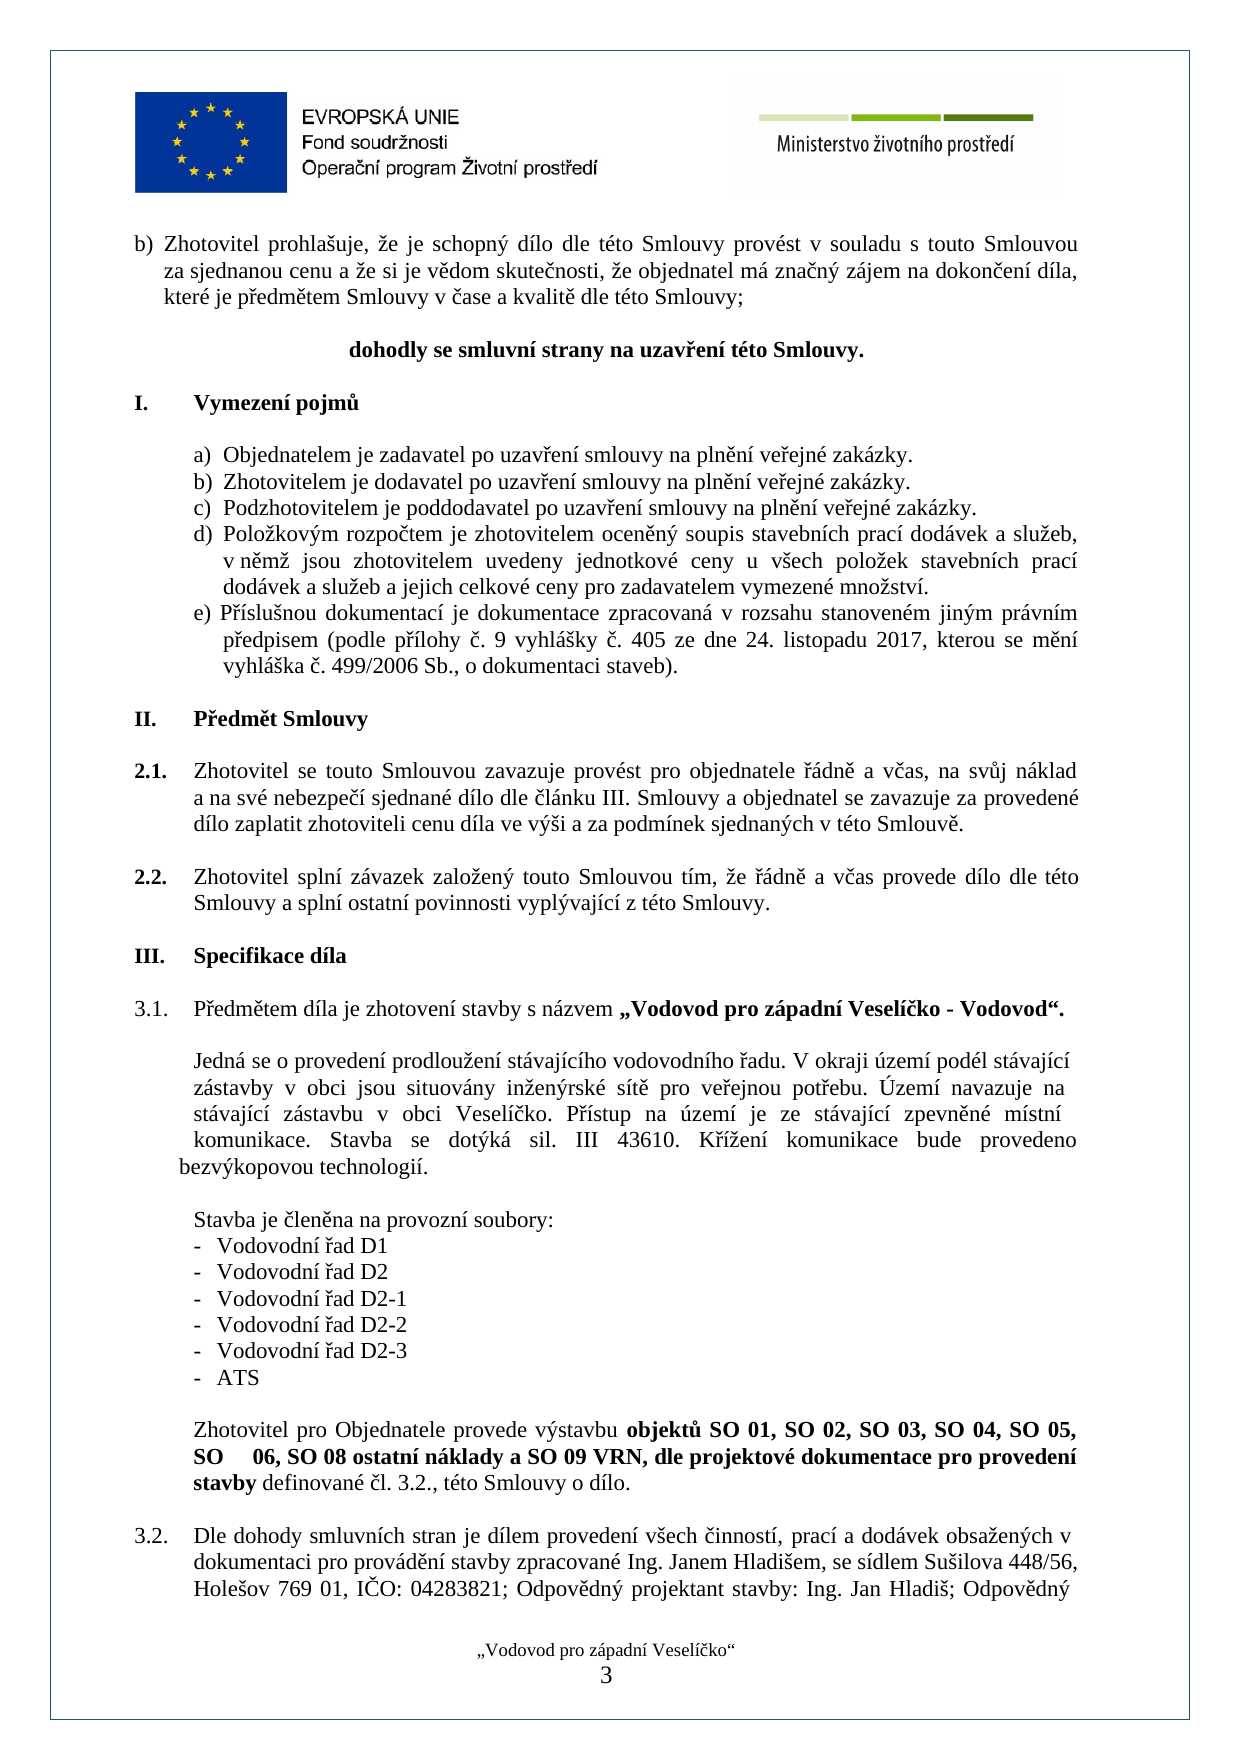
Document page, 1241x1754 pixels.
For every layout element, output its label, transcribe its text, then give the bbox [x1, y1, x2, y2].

list Vodovodní řad D2-3 [193, 1337, 1078, 1364]
list Vodovodní řad D2 [193, 1258, 1078, 1285]
picture [134, 92, 609, 197]
text Stavba je členěna na provozní soubory: [179, 1206, 1078, 1232]
text d) Položkovým rozpočtem je zhotovitelem oceněný soupis stavebních prací dodávek a služeb, v němž jsou zhotovitelem uvedeny jednotkové ceny u všech položek stavebních prací dodávek a služeb a jejich celkové ceny pro zadavatelem vymezené množství. [193, 520, 1079, 599]
text b) Zhotovitelem je dodavatel po uzavření smlouvy na plnění veřejné zakázky. [193, 468, 1079, 494]
text c) Podzhotovitelem je poddodavatel po uzavření smlouvy na plnění veřejné zakázky. [193, 494, 1079, 520]
text 3.1. Předmětem díla je zhotovení stavby s názvem „Vodovod pro západní Veselíčko - Vodovod“. [134, 995, 1078, 1021]
list Předmět Smlouvy [134, 705, 1079, 731]
text e) Příslušnou dokumentací je dokumentace zpracovaná v rozsahu stanoveném jiným právním předpisem (podle přílohy č. 9 vyhlášky č. 405 ze dne 24. listopadu 2017, kterou se mění vyhláška č. 499/2006 Sb., o dokumentaci staveb). [193, 599, 1079, 678]
list Zhotovitel splní závazek založený touto Smlouvou tím, že řádně a včas provede dílo dle této Smlouvy a splní ostatní povinnosti vyplývající z této Smlouvy. [134, 863, 1079, 916]
list ATS [193, 1364, 1078, 1390]
list Vodovodní řad D2-1 [193, 1285, 1078, 1311]
list Zhotovitel prohlašuje, že je schopný dílo dle této Smlouvy provést v souladu s touto Smlouvou za sjednanou cenu a že si je vědom skutečnosti, že objednatel má značný zájem na dokončení díla, které je předmětem Smlouvy v čase a kvalitě dle této Smlouvy; [134, 231, 1079, 309]
picture [732, 73, 1060, 197]
list Zhotovitel se touto Smlouvou zavazuje provést pro objednatele řádně a včas, na svůj náklad a na své nebezpečí sjednané dílo dle článku III. Smlouvy a objednatel se zavazuje za provedené dílo zaplatit zhotoviteli cenu díla ve výši a za podmínek sjednaných v této Smlouvě. [134, 758, 1079, 837]
text dohodly se smluvní strany na uzavření této Smlouvy. [134, 336, 1079, 362]
list Specifikace díla [134, 942, 1079, 968]
text a) Objednatelem je zadavatel po uzavření smlouvy na plnění veřejné zakázky. [193, 441, 1079, 468]
list Vodovodní řad D1 [193, 1232, 1078, 1258]
text Jedná se o provedení prodloužení stávajícího vodovodního řadu. V okraji území podél stávající zástavby v obci jsou situovány inženýrské sítě pro veřejnou potřebu. Území navazuje na stávající zástavbu v obci Veselíčko. Přístup na území je ze stávající zpevněné místní komunikace. Stavba se dotýká sil. III 43610. Křížení komunikace bude provedeno bezvýkopovou technologií. [179, 1047, 1078, 1179]
list Vodovodní řad D2-2 [193, 1311, 1078, 1337]
text Zhotovitel pro Objednatele provede výstavbu objektů SO 01, SO 02, SO 03, SO 04, SO 05, SO 06, SO 08 ostatní náklady a SO 09 VRN, dle projektové dokumentace pro provedení stavby definované čl. 3.2., této Smlouvy o dílo. [193, 1416, 1078, 1496]
list Vymezení pojmů [134, 389, 1079, 415]
